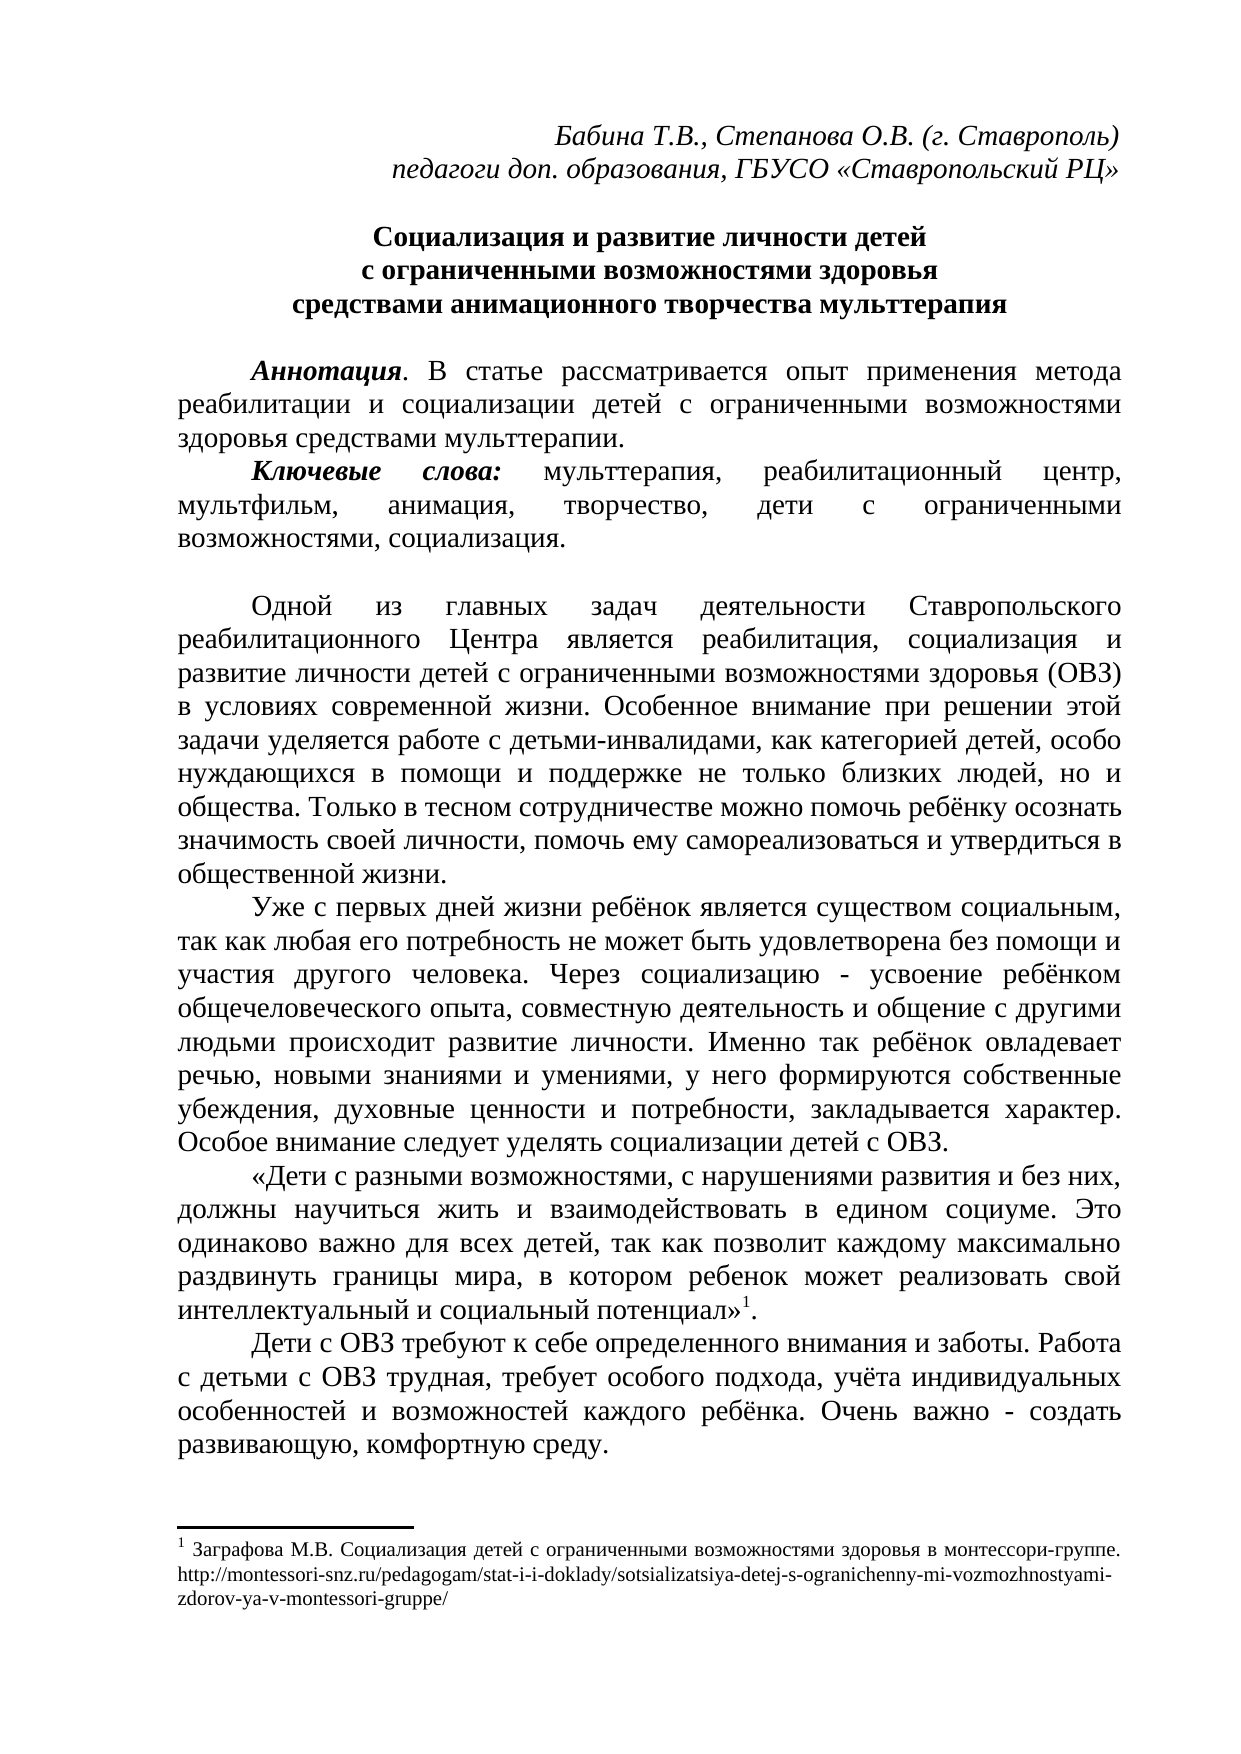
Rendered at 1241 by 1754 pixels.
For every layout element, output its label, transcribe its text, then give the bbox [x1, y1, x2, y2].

text «Дети с разными возможностями, с нарушениями развития и без них, должны научиться жить и взаимодействовать в едином социуме. Это одинаково важно для всех детей, так как позволит каждому максимально раздвинуть границы мира, в котором ребенок может реализовать свой интеллектуальный и социальный потенциал». [177, 1158, 1122, 1326]
text Одной из главных задач деятельности Ставропольского реабилитационного Центра является реабилитация, социализация и развитие личности детей с ограниченными возможностями здоровья (ОВЗ) в условиях современной жизни. Особенное внимание при решении этой задачи уделяется работе с детьми-инвалидами, как категорией детей, особо нуждающихся в помощи и поддержке не только близких людей, но и общества. Только в тесном сотрудничестве можно помочь ребёнку осознать значимость своей личности, помочь ему самореализоваться и утвердиться в общественной жизни. [177, 588, 1122, 889]
text Ключевые слова: мульттерапия, реабилитационный центр, мультфильм, анимация, творчество, дети с ограниченными возможностями, социализация. [177, 453, 1122, 554]
text Уже с первых дней жизни ребёнок является существом социальным, так как любая его потребность не может быть удовлетворена без помощи и участия другого человека. Через социализацию - усвоение ребёнком общечеловеческого опыта, совместную деятельность и общение с другими людьми происходит развитие личности. Именно так ребёнок овладевает речью, новыми знаниями и умениями, у него формируются собственные убеждения, духовные ценности и потребности, закладывается характер. Особое внимание следует уделять социализации детей с ОВЗ. [177, 889, 1122, 1158]
text Дети с ОВЗ требуют к себе определенного внимания и заботы. Работа с детьми с ОВЗ трудная, требует особого подхода, учёта индивидуальных особенностей и возможностей каждого ребёнка. Очень важно - создать развивающую, комфортную среду. [177, 1326, 1122, 1460]
text средствами анимационного творчества мульттерапия [177, 286, 1122, 319]
text Бабина Т.В., Степанова О.В. (г. Ставрополь) [177, 118, 1122, 152]
text с ограниченными возможностями здоровья [177, 252, 1122, 286]
text Аннотация. В статье рассматривается опыт применения метода реабилитации и социализации детей с ограниченными возможностями здоровья средствами мульттерапии. [177, 353, 1122, 453]
text педагоги доп. образования, ГБУСО «Ставропольский РЦ» [177, 152, 1122, 185]
text Социализация и развитие личности детей [177, 219, 1122, 252]
